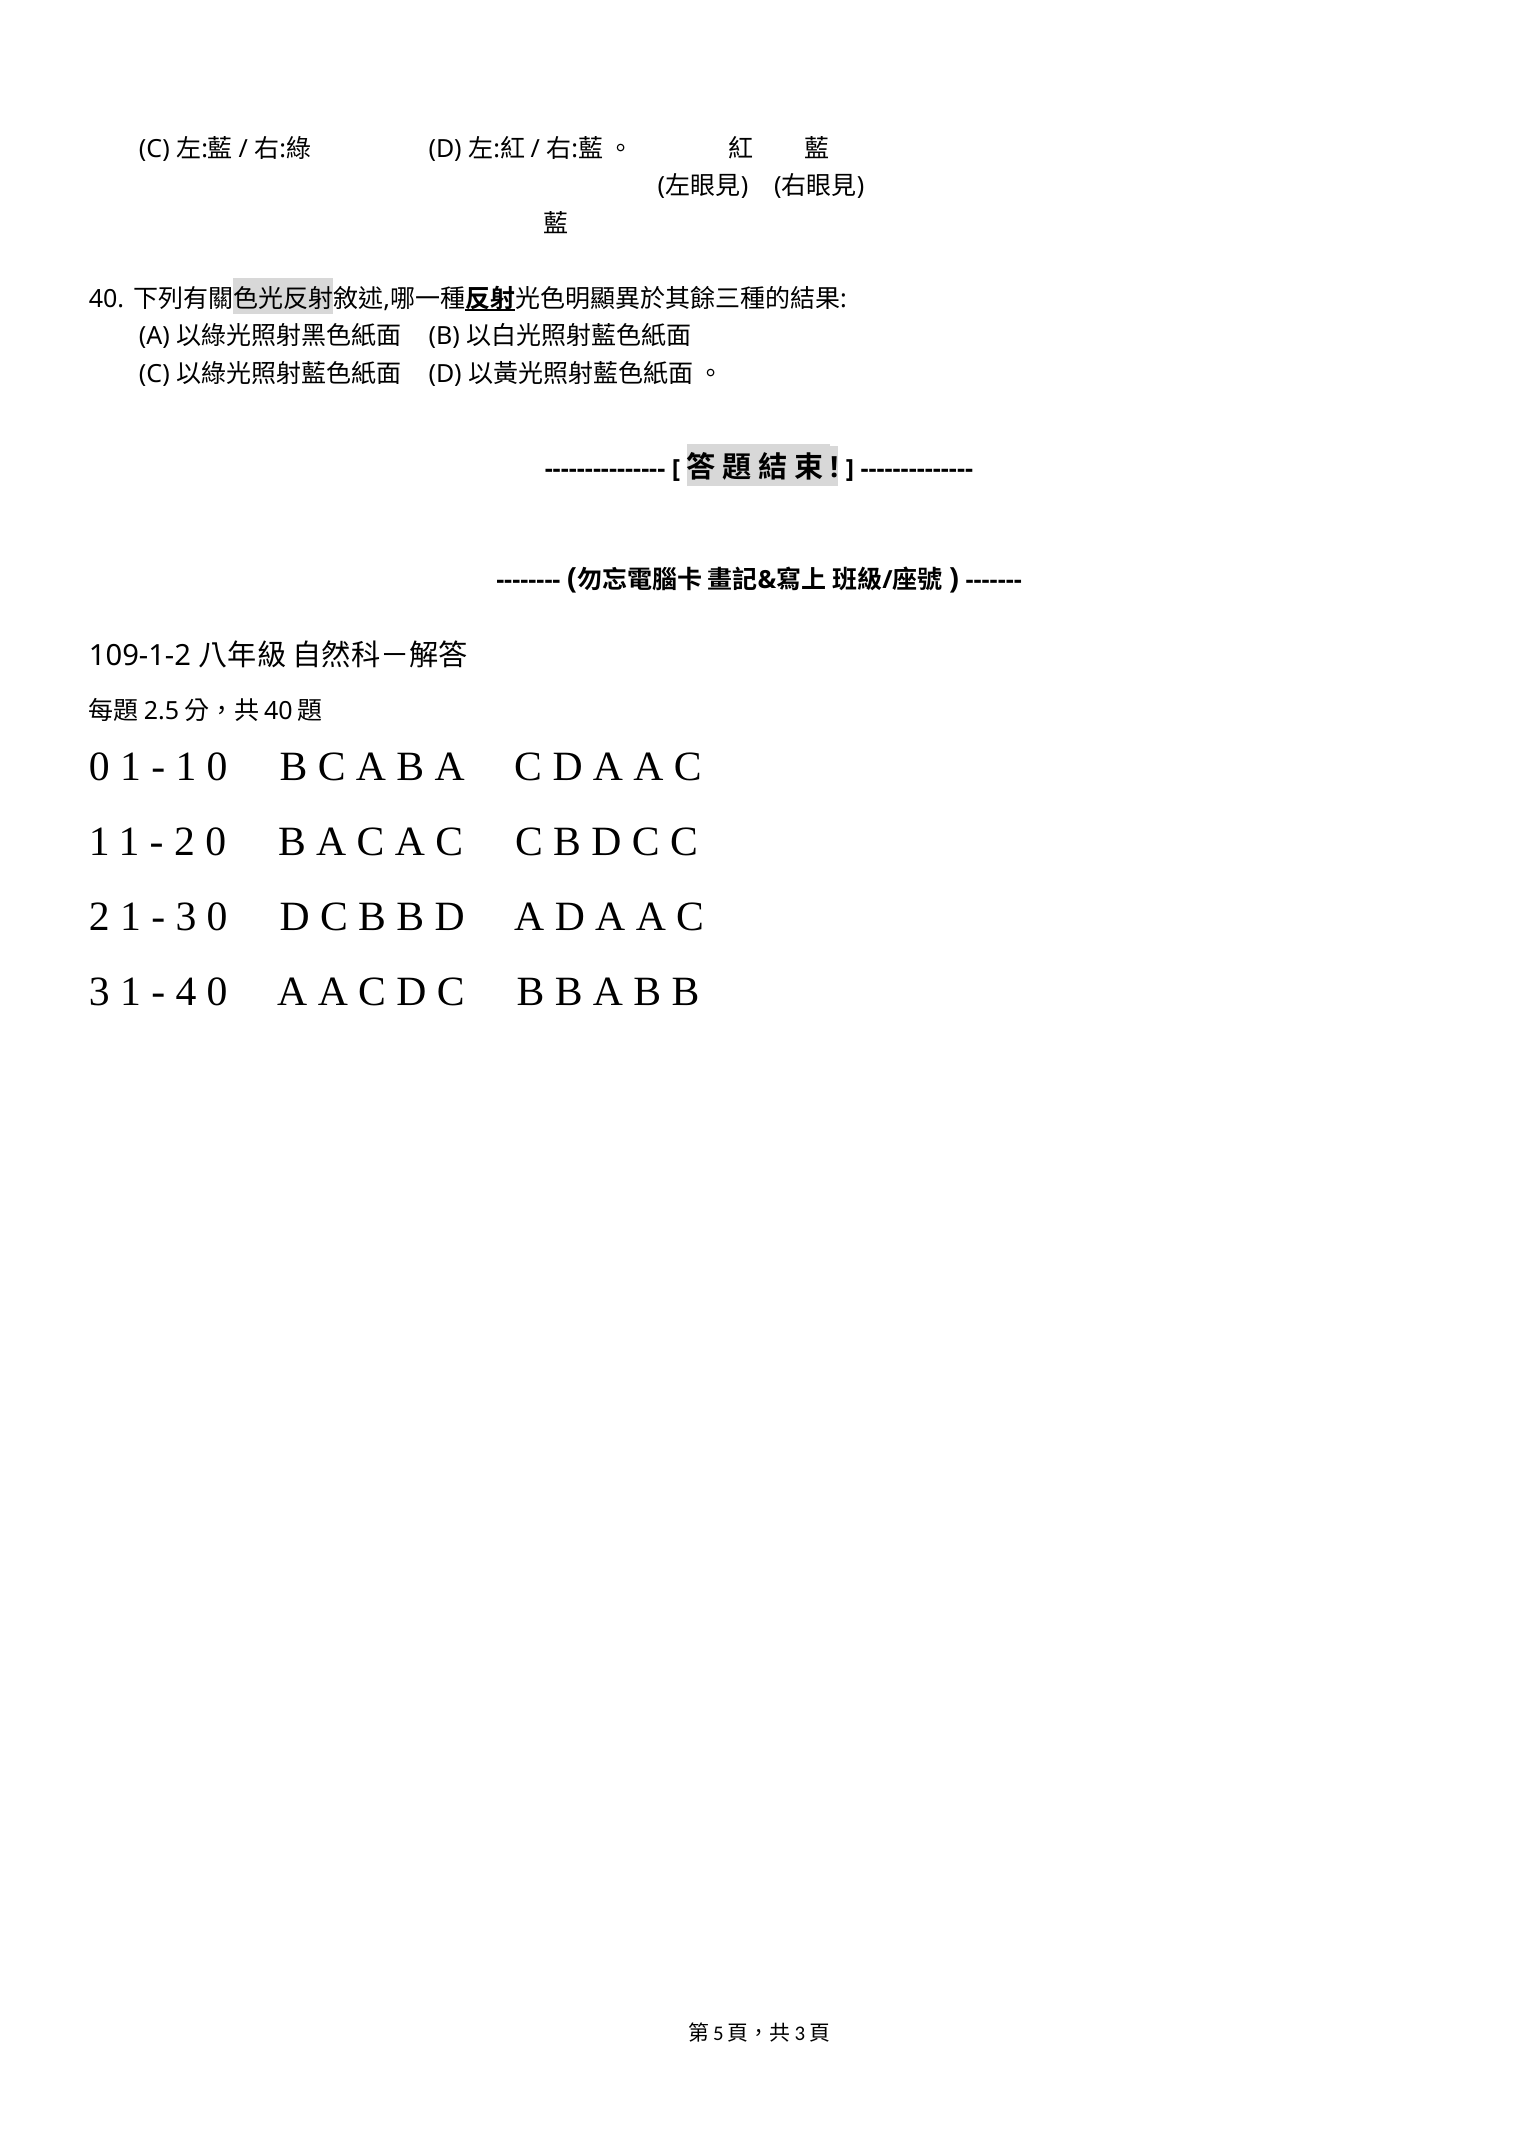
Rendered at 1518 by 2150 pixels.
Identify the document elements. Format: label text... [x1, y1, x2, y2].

text 每題2.5分，共40題 [89, 690, 1429, 727]
text -------- (勿忘電腦卡 畫記&寫上 班級/座號 ) ------- [89, 540, 1429, 615]
list 下列有關色光反射敘述,哪一種反射光色明顯異於其餘三種的結果: (A) 以綠光照射黑色紙面 (B) 以白光照射藍色紙面 (C) 以綠光照射藍色紙面 (D) 以黃光照射藍色紙面 。 [89, 277, 1429, 390]
text 21-30 DCBBD ADAAC [89, 877, 1429, 952]
text 31-40 AACDC BBABB [89, 952, 1429, 1027]
text 藍 [89, 202, 1429, 240]
list (左眼見) (右眼見) [139, 165, 1429, 202]
text 01-10 BCABA CDAAC [89, 727, 1429, 802]
text --------------- [ 答 題 結 束 ! ] -------------- [89, 427, 1429, 502]
text 109-1-2 八年級 自然科－解答 [89, 615, 1429, 690]
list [89, 127, 1429, 165]
text 11-20 BACAC CBDCC [89, 802, 1429, 877]
